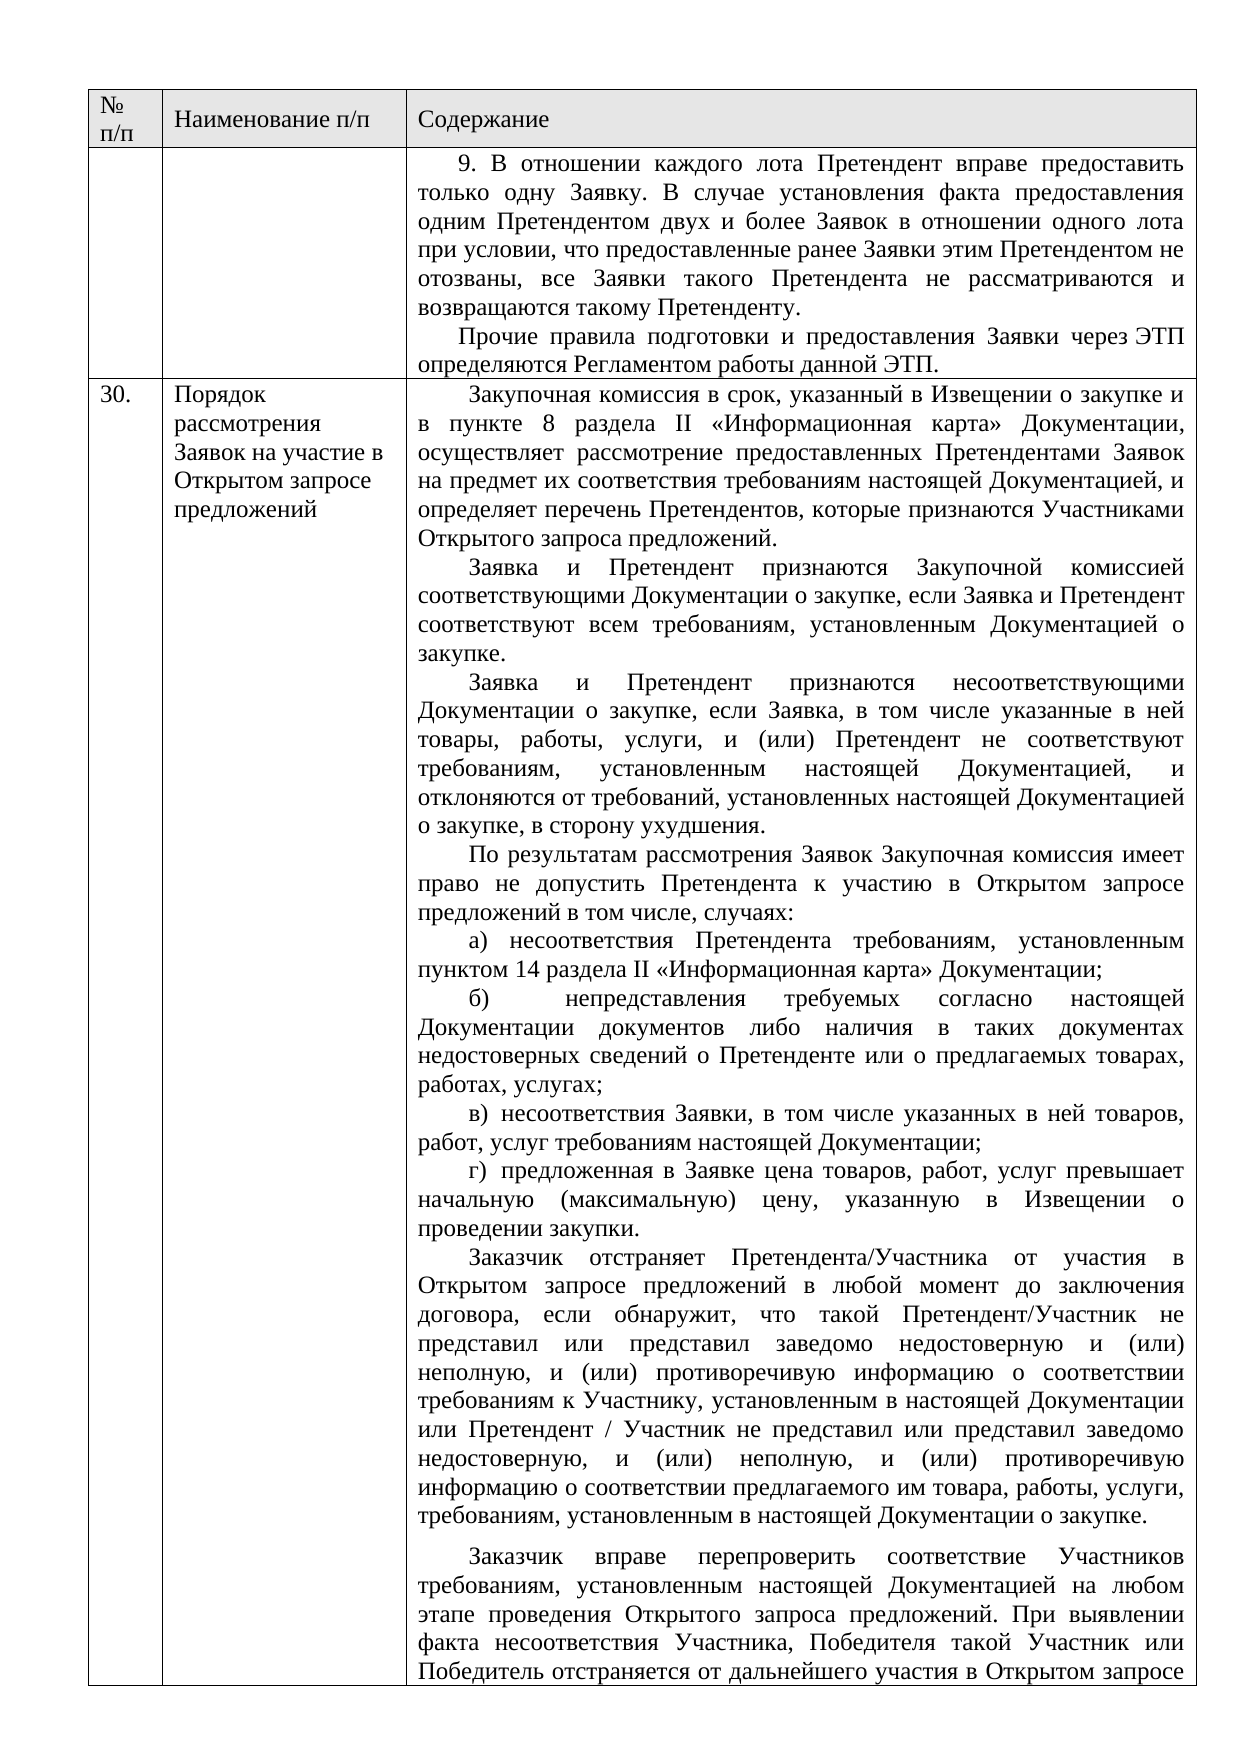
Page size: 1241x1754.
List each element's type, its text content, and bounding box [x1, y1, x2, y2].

table_cell [89, 148, 162, 378]
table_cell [163, 379, 406, 1685]
table_header № п/п [89, 90, 162, 147]
table_header Содержание [407, 90, 1196, 147]
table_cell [407, 148, 1196, 378]
table_cell [89, 379, 162, 1685]
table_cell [163, 148, 406, 378]
table_header Наименование п/п [163, 90, 406, 147]
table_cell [407, 379, 1196, 1685]
